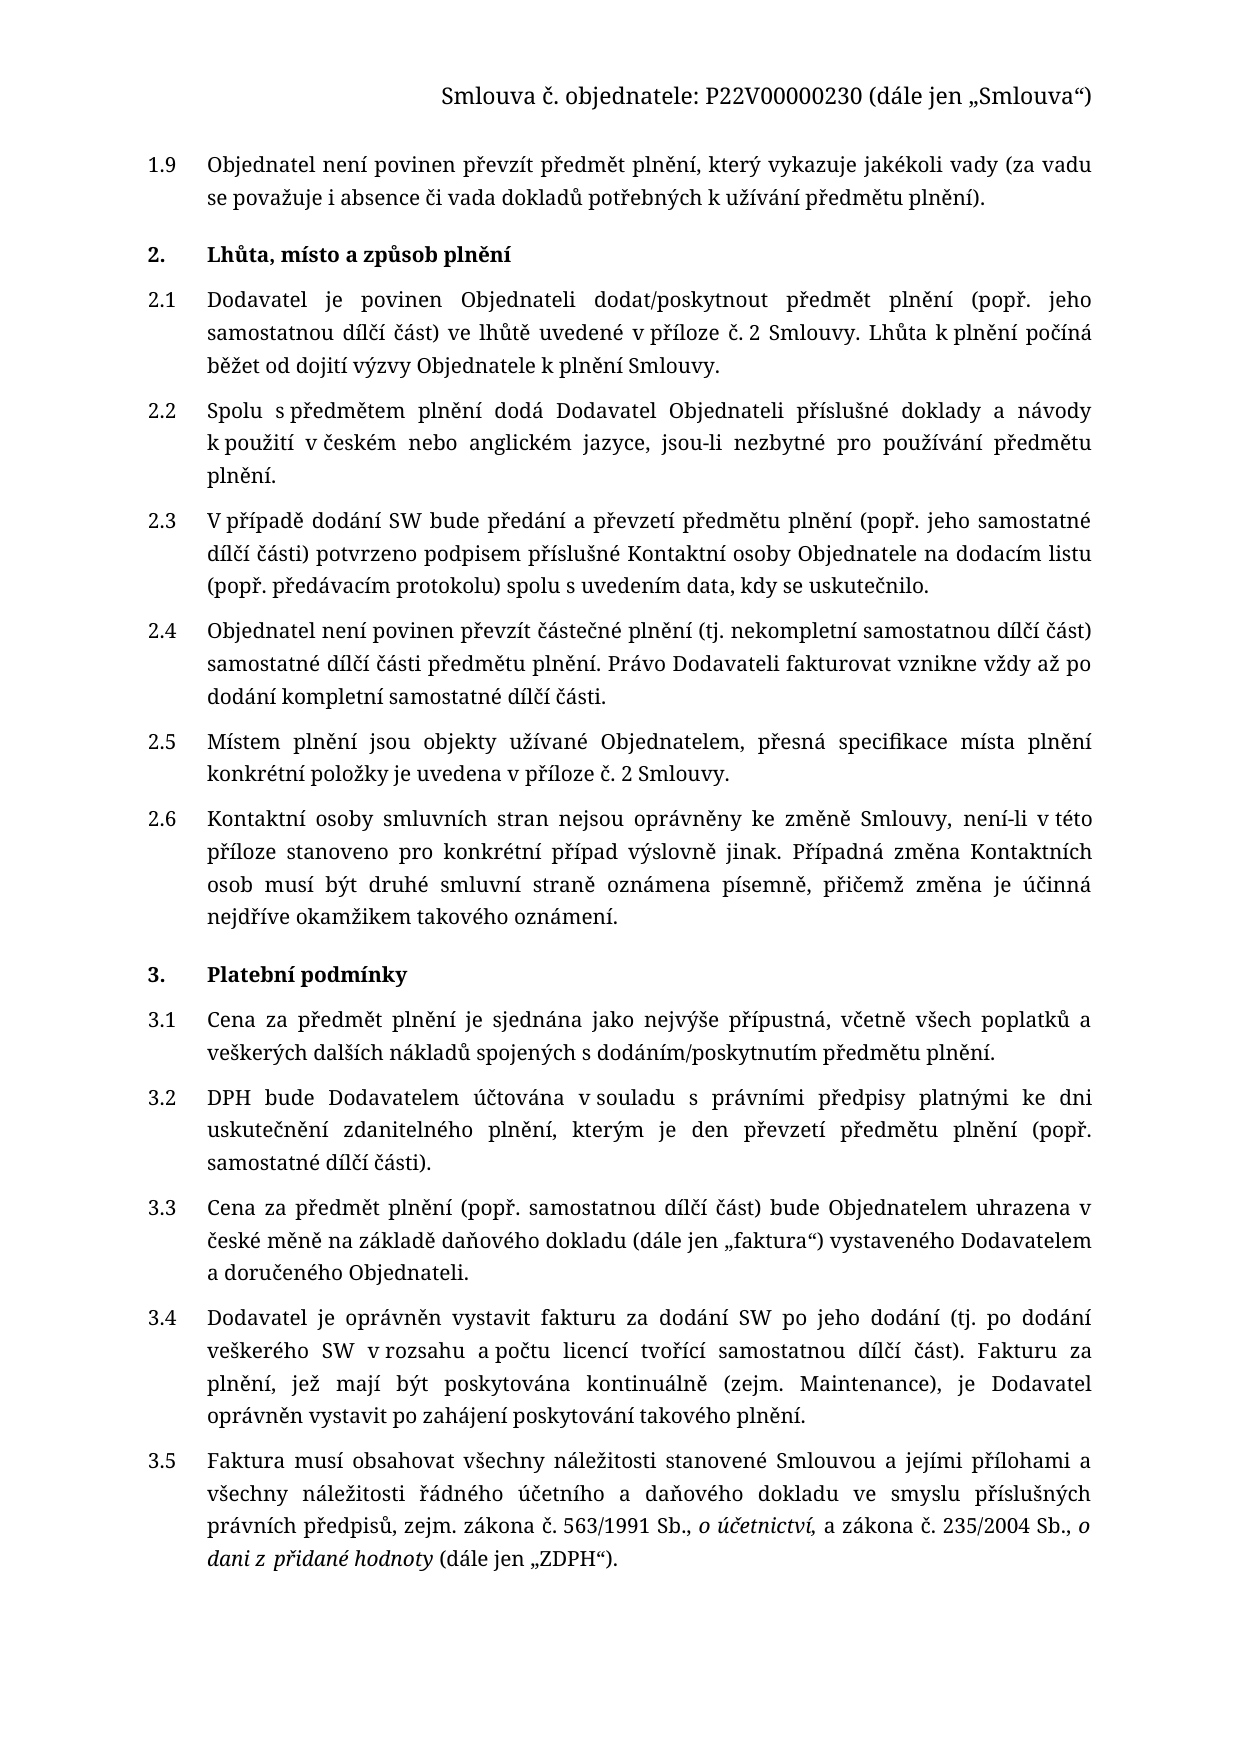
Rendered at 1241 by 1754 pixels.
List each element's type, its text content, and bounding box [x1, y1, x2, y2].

list V případě dodání SW bude předání a převzetí předmětu plnění (popř. jeho samostatné dílčí části) potvrzeno podpisem příslušné Kontaktní osoby Objednatele na dodacím listu (popř. předávacím protokolu) spolu s uvedením data, kdy se uskutečnilo. [148, 506, 1092, 600]
list Lhůta, místo a způsob plnění [148, 241, 1092, 269]
list Dodavatel je oprávněn vystavit fakturu za dodání SW po jeho dodání (tj. po dodání veškerého SW v rozsahu a počtu licencí tvořící samostatnou dílčí část). Fakturu za plnění, jež mají být poskytována kontinuálně (zejm. Maintenance), je Dodavatel oprávněn vystavit po zahájení poskytování takového plnění. [148, 1303, 1092, 1430]
list Objednatel není povinen převzít předmět plnění, který vykazuje jakékoli vady (za vadu se považuje i absence či vada dokladů potřebných k užívání předmětu plnění). [148, 150, 1092, 211]
list Cena za předmět plnění (popř. samostatnou dílčí část) bude Objednatelem uhrazena v české měně na základě daňového dokladu (dále jen „faktura“) vystaveného Dodavatelem a doručeného Objednateli. [148, 1193, 1092, 1287]
list Místem plnění jsou objekty užívané Objednatelem, přesná specifikace místa plnění konkrétní položky je uvedena v příloze č. 2 Smlouvy. [148, 727, 1092, 788]
list DPH bude Dodavatelem účtována v souladu s právními předpisy platnými ke dni uskutečnění zdanitelného plnění, kterým je den převzetí předmětu plnění (popř. samostatné dílčí části). [148, 1083, 1092, 1176]
list Kontaktní osoby smluvních stran nejsou oprávněny ke změně Smlouvy, není-li v této příloze stanoveno pro konkrétní případ výslovně jinak. Případná změna Kontaktních osob musí být druhé smluvní straně oznámena písemně, přičemž změna je účinná nejdříve okamžikem takového oznámení. [148, 804, 1092, 931]
list Faktura musí obsahovat všechny náležitosti stanovené Smlouvou a jejími přílohami a všechny náležitosti řádného účetního a daňového dokladu ve smyslu příslušných právních předpisů, zejm. zákona č. 563/1991 Sb., o účetnictví, a zákona č. 235/2004 Sb., o dani z přidané hodnoty (dále jen „ZDPH“). [148, 1446, 1092, 1573]
list Spolu s předmětem plnění dodá Dodavatel Objednateli příslušné doklady a návody k použití v českém nebo anglickém jazyce, jsou-li nezbytné pro používání předmětu plnění. [148, 396, 1092, 489]
list Objednatel není povinen převzít částečné plnění (tj. nekompletní samostatnou dílčí část) samostatné dílčí části předmětu plnění. Právo Dodavateli fakturovat vznikne vždy až po dodání kompletní samostatné dílčí části. [148, 617, 1092, 710]
list Dodavatel je povinen Objednateli dodat/poskytnout předmět plnění (popř. jeho samostatnou dílčí část) ve lhůtě uvedené v příloze č. 2 Smlouvy. Lhůta k plnění počíná běžet od dojití výzvy Objednatele k plnění Smlouvy. [148, 286, 1092, 379]
list Platební podmínky [148, 960, 1092, 988]
list Cena za předmět plnění je sjednána jako nejvýše přípustná, včetně všech poplatků a veškerých dalších nákladů spojených s dodáním/poskytnutím předmětu plnění. [148, 1005, 1092, 1066]
